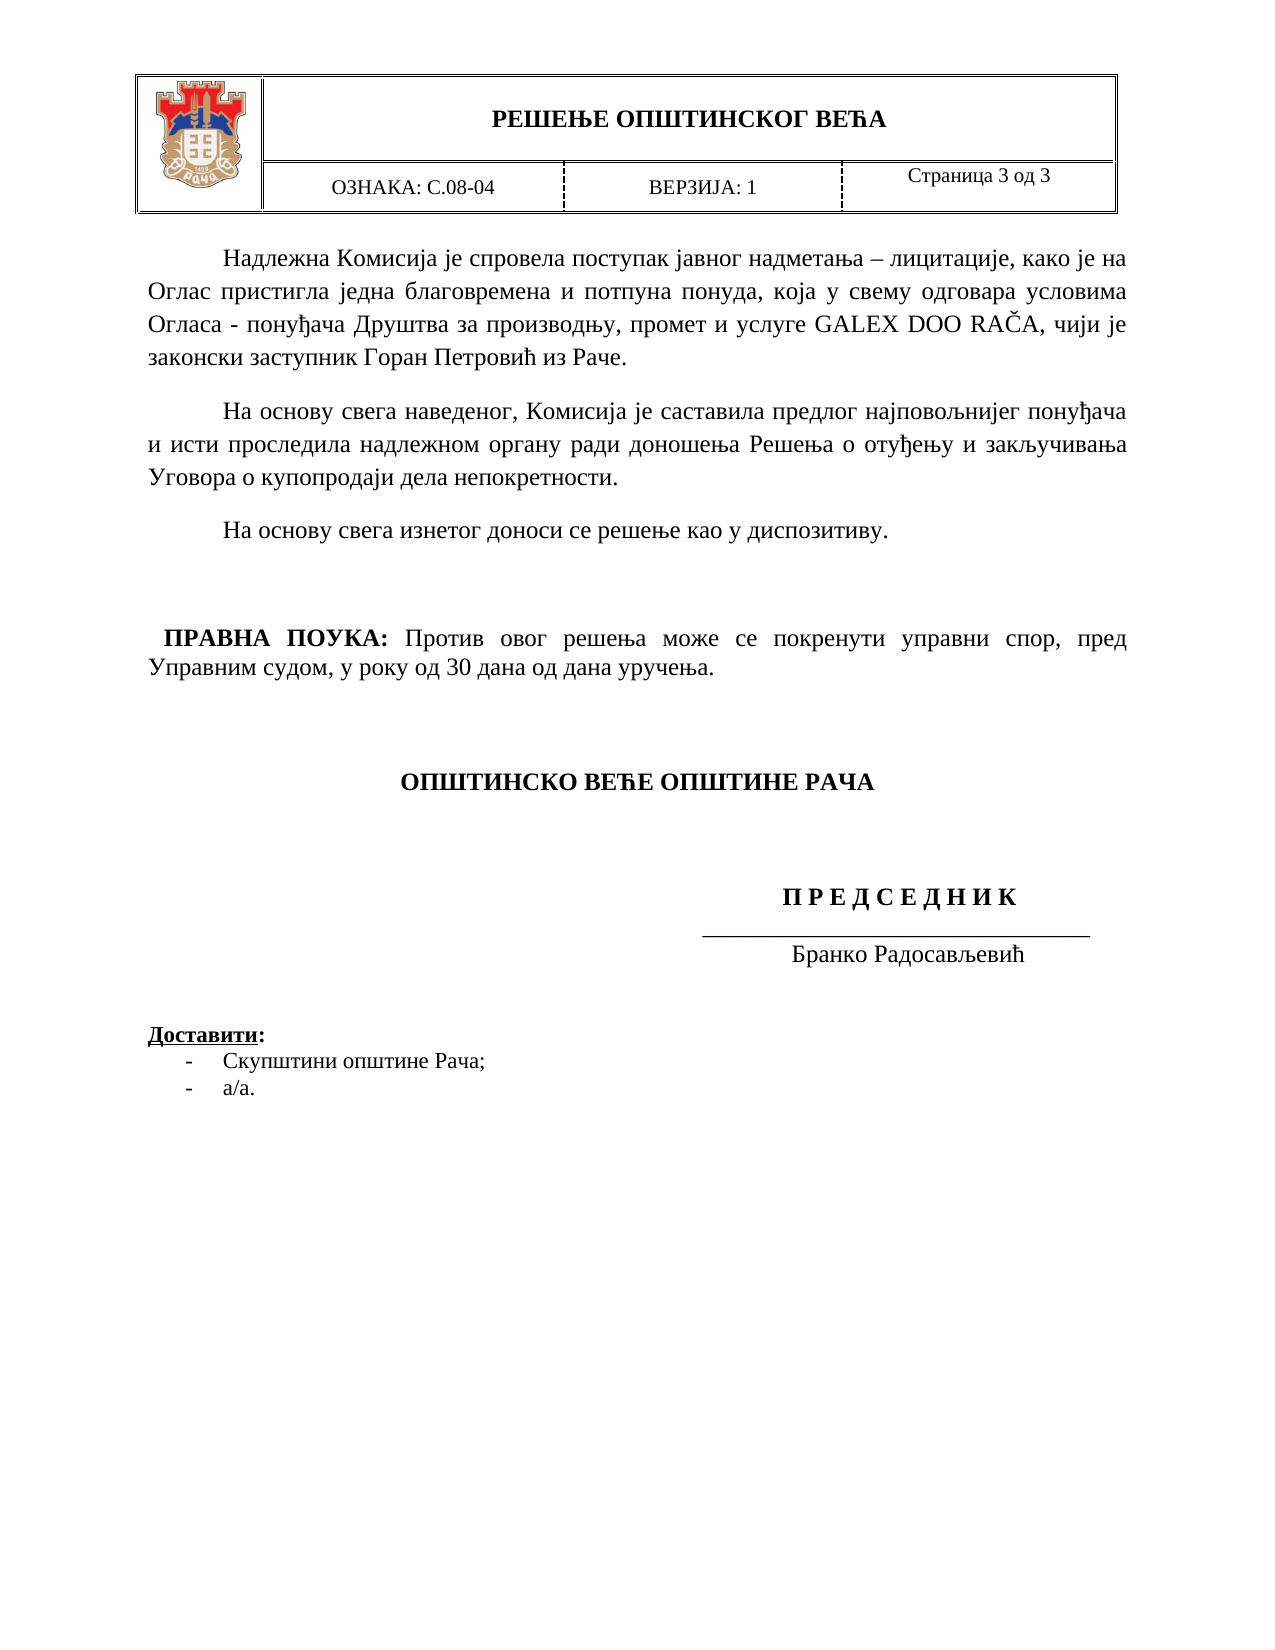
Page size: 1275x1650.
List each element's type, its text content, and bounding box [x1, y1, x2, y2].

list Скупштини општине Рача; [185, 1047, 1127, 1074]
text П Р Е Д С Е Д Н И К [592, 882, 1127, 911]
picture [147, 81, 254, 188]
text ПРАВНА ПОУКА: Против овог решења може се покренути управни спор, пред Управним судoм, у року од 30 дана од дана уручења. [148, 623, 1127, 681]
text На основу свега наведеног, Комисија је саставила предлог најповољнијег понуђача и исти проследила надлежном органу ради доношења Решења о отуђењу и закључивања Уговора о купопродаји дела непокретности. [148, 396, 1127, 491]
text Надлежна Комисија је спровела поступак јавног надметања – лицитације, како је на Оглас пристигла једна благовремена и потпуна понуда, која у свему одговара условима Огласа - понуђача Друштва за производњу, промет и услуге GALEX DOO RAČA, чији је законски заступник Горан Петровић из Раче. [148, 243, 1127, 371]
text На основу свега изнетог доноси се решење као у диспозитиву. [148, 516, 1127, 544]
list a/a. [185, 1074, 1127, 1100]
text Бранко Радосављевић [148, 939, 1127, 968]
text Доставити: [148, 1021, 1127, 1047]
text ОПШТИНСКО ВЕЋЕ ОПШТИНЕ РАЧА [148, 767, 1127, 796]
text _______________________________ [592, 911, 1127, 939]
